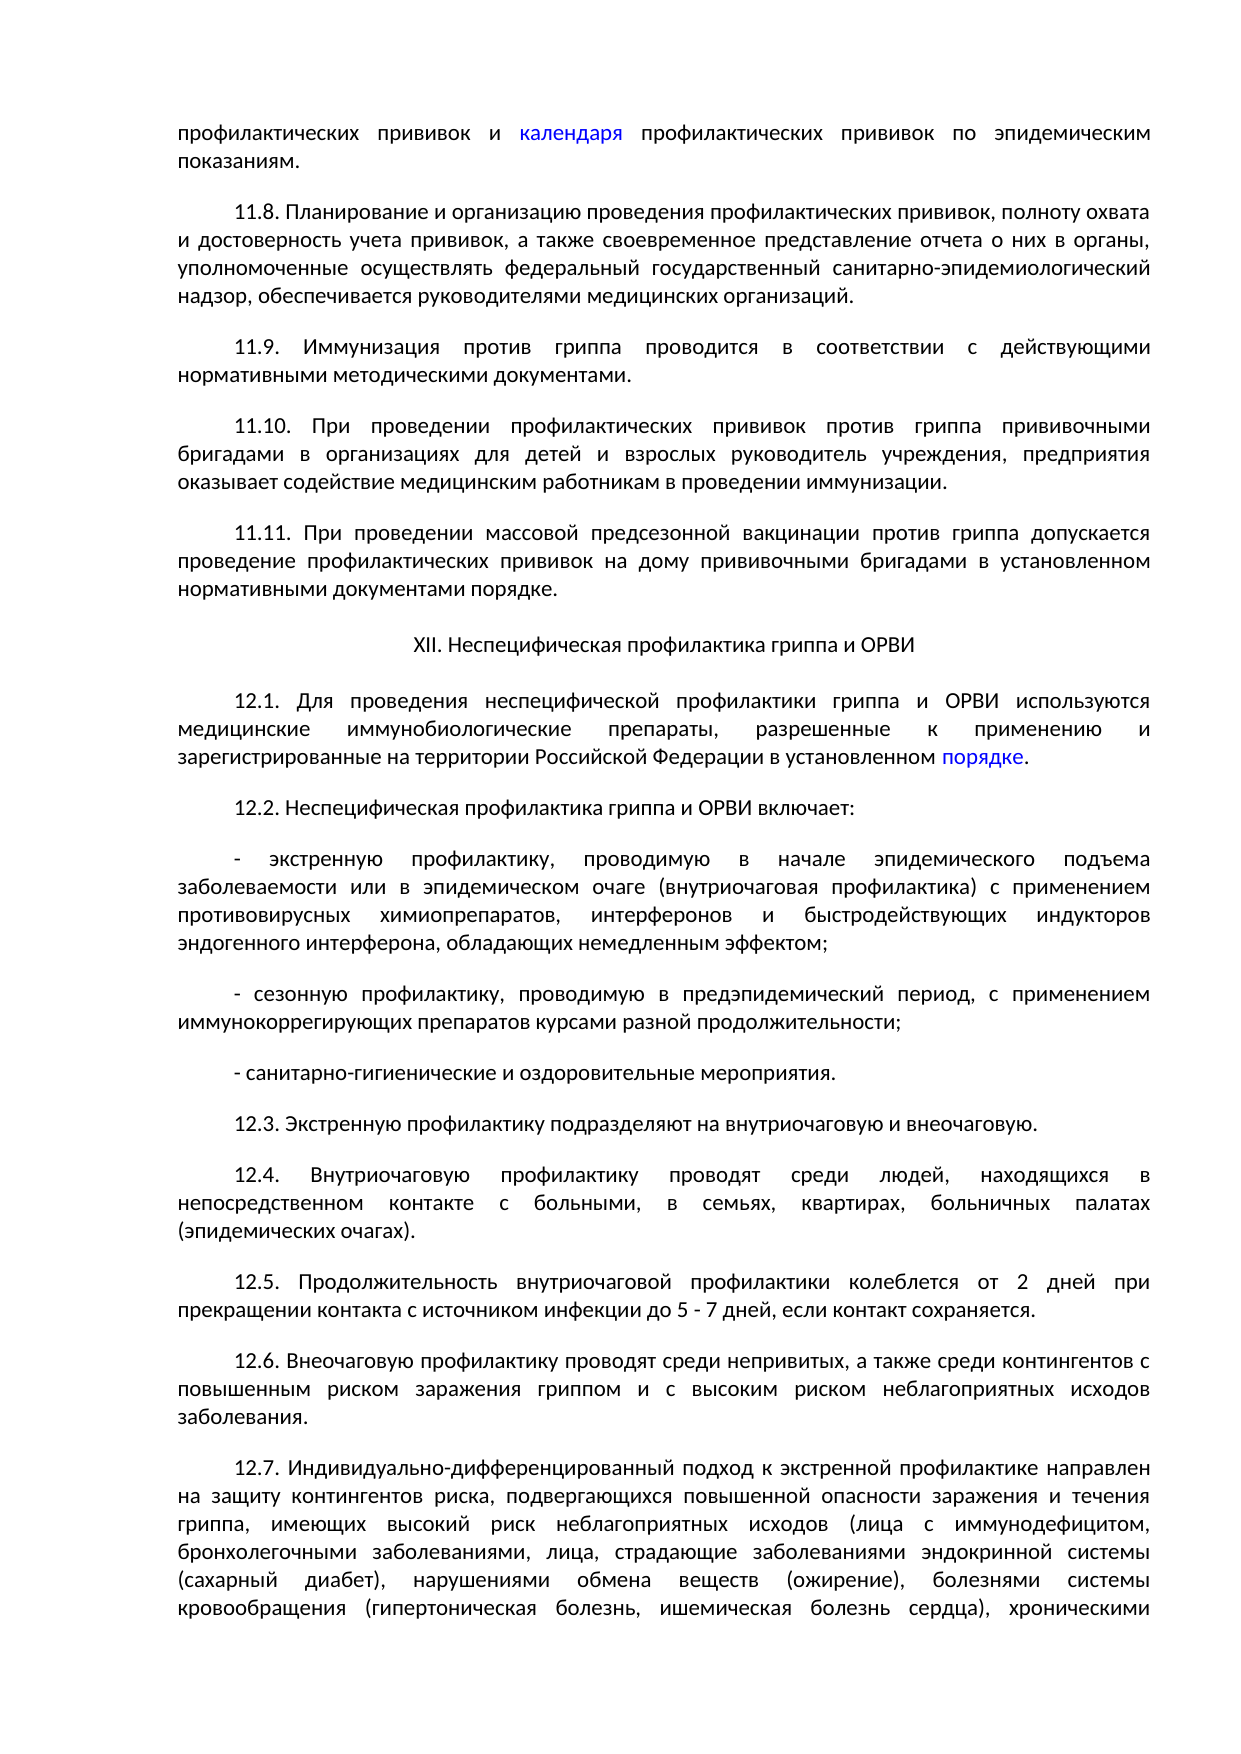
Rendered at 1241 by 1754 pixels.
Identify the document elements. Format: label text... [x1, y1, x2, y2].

text 12.3. Экстренную профилактику подразделяют на внутриочаговую и внеочаговую. [177, 1109, 1152, 1137]
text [177, 1453, 1152, 1621]
text 11.8. Планирование и организацию проведения профилактических прививок, полноту охвата и достоверность учета прививок, а также своевременное представление отчета о них в органы, уполномоченные осуществлять федеральный государственный санитарно-эпидемиологический надзор, обеспечивается руководителями медицинских организаций. [177, 197, 1152, 309]
text 12.4. Внутриочаговую профилактику проводят среди людей, находящихся в непосредственном контакте с больными, в семьях, квартирах, больничных палатах (эпидемических очагах). [177, 1160, 1152, 1244]
text - санитарно-гигиенические и оздоровительные мероприятия. [177, 1058, 1152, 1086]
text 12.5. Продолжительность внутриочаговой профилактики колеблется от 2 дней при прекращении контакта с источником инфекции до 5 - 7 дней, если контакт сохраняется. [177, 1267, 1152, 1323]
text - сезонную профилактику, проводимую в предэпидемический период, с применением иммунокоррегирующих препаратов курсами разной продолжительности; [177, 979, 1152, 1035]
text 11.9. Иммунизация против гриппа проводится в соответствии с действующими нормативными методическими документами. [177, 332, 1152, 388]
text 11.10. При проведении профилактических прививок против гриппа прививочными бригадами в организациях для детей и взрослых руководитель учреждения, предприятия оказывает содействие медицинским работникам в проведении иммунизации. [177, 411, 1152, 495]
text XII. Неспецифическая профилактика гриппа и ОРВИ [177, 630, 1152, 658]
text 12.2. Неспецифическая профилактика гриппа и ОРВИ включает: [177, 793, 1152, 821]
text - экстренную профилактику, проводимую в начале эпидемического подъема заболеваемости или в эпидемическом очаге (внутриочаговая профилактика) с применением противовирусных химиопрепаратов, интерферонов и быстродействующих индукторов эндогенного интерферона, обладающих немедленным эффектом; [177, 844, 1152, 956]
text 12.1. Для проведения неспецифической профилактики гриппа и ОРВИ используются медицинские иммунобиологические препараты, разрешенные к применению и зарегистрированные на территории Российской Федерации в установленном порядке. [177, 686, 1152, 770]
text 12.6. Внеочаговую профилактику проводят среди непривитых, а также среди контингентов с повышенным риском заражения гриппом и с высоким риском неблагоприятных исходов заболевания. [177, 1346, 1152, 1430]
text 11.11. При проведении массовой предсезонной вакцинации против гриппа допускается проведение профилактических прививок на дому прививочными бригадами в установленном нормативными документами порядке. [177, 518, 1152, 602]
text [177, 118, 1152, 174]
